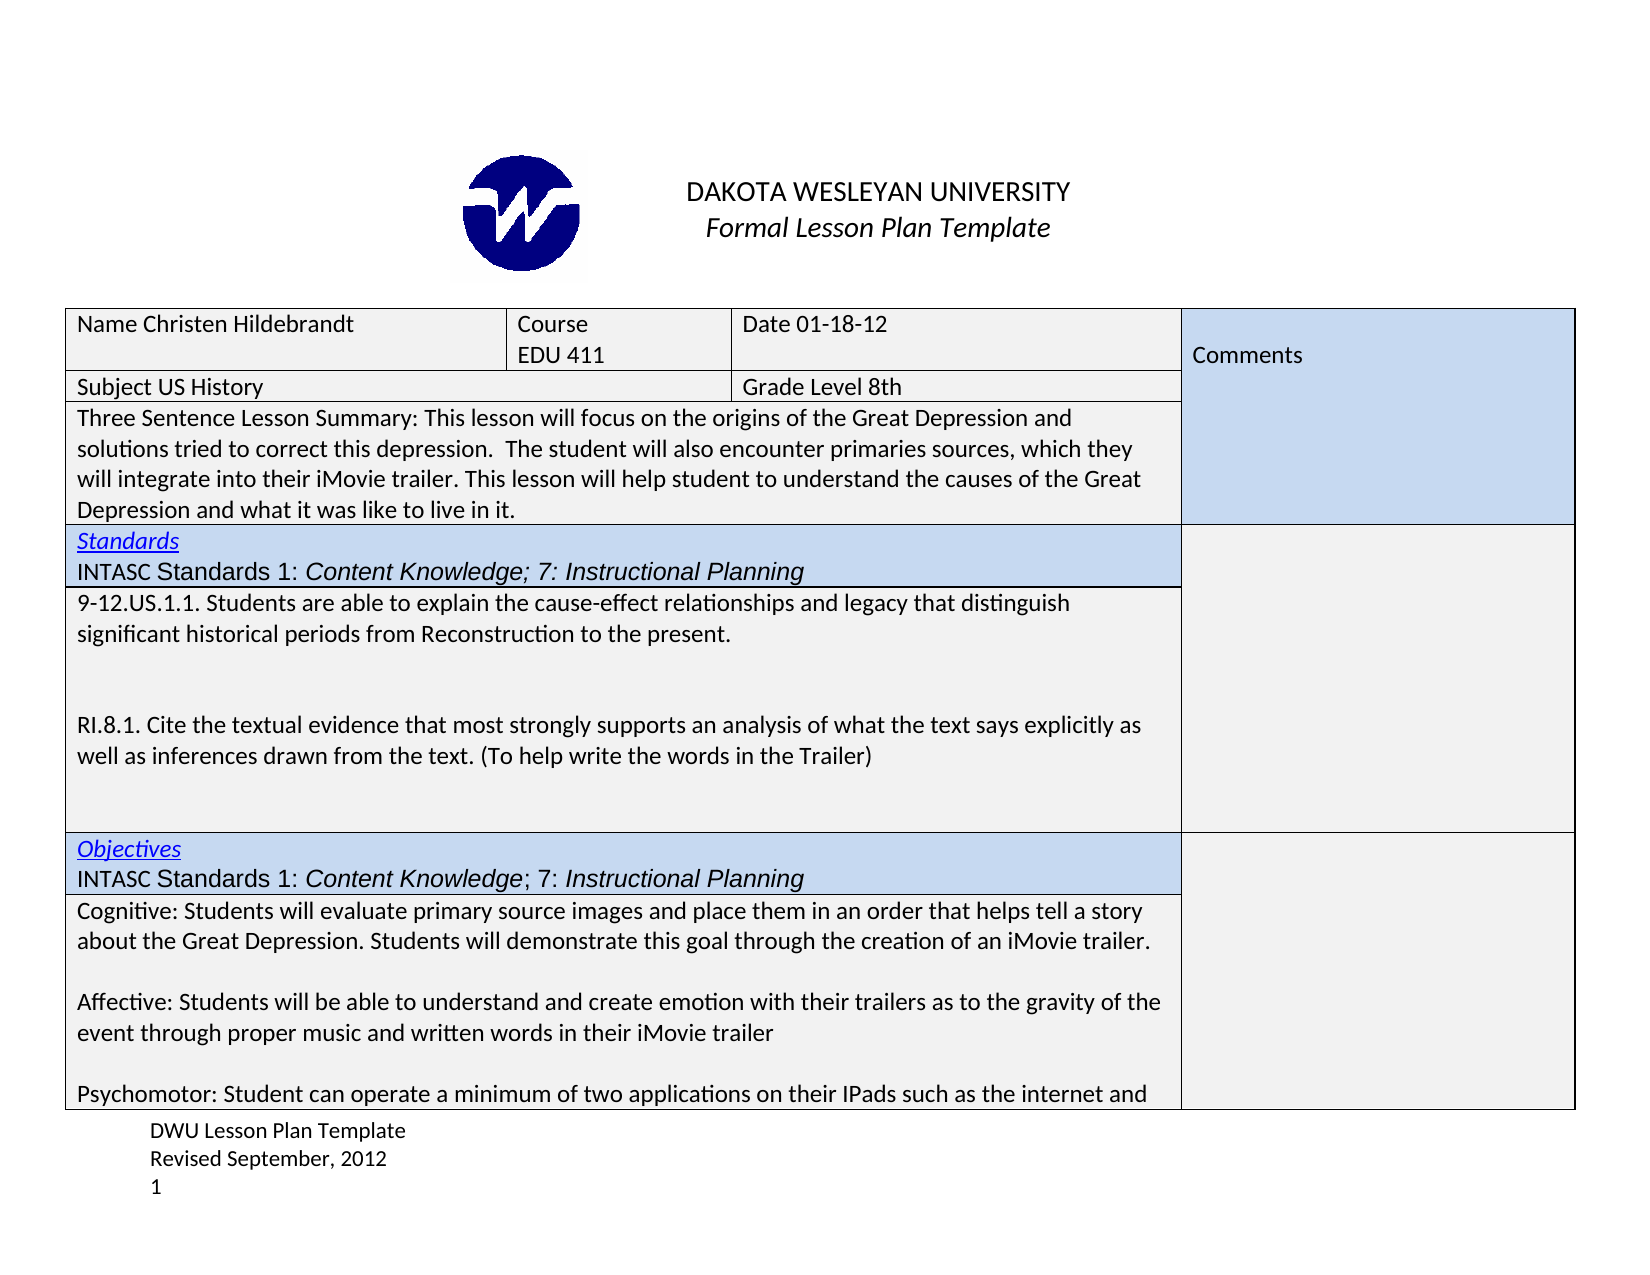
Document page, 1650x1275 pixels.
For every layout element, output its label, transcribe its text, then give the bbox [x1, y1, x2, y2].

table_header Date 01-18-12 [732, 309, 1181, 370]
table_cell Standards INTASC Standards 1: Content Knowledge; 7: Instructional Planning [66, 525, 1181, 586]
table_cell 9-12.US.1.1. Students are able to explain the cause-effect relationships and legacy that distinguish significant historical periods from Reconstruction to the present. RI.8.1. Cite the textual evidence that most strongly supports an analysis of what the text says explicitly as well as inferences drawn from the text. (To help write the words in the Trailer) [66, 588, 1181, 832]
table_cell [1182, 525, 1574, 832]
table_cell Objectives INTASC Standards 1: Content Knowledge; 7: Instructional Planning [66, 833, 1181, 894]
table_cell Grade Level 8th [732, 371, 1181, 401]
table_header Comments [1182, 309, 1574, 524]
table_header Course EDU 411 [507, 309, 731, 370]
table_cell Subject US History [66, 371, 731, 401]
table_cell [66, 895, 1181, 1108]
table_cell Three Sentence Lesson Summary: This lesson will focus on the origins of the Great Depression and solutions tried to correct this depression. The student will also encounter primaries sources, which they will integrate into their iMovie trailer. This lesson will help student to understand the causes of the Great Depression and what it was like to live in it. [66, 402, 1181, 524]
table_cell [1182, 833, 1574, 1108]
picture [450, 150, 588, 283]
table_header Name Christen Hildebrandt [66, 309, 506, 370]
